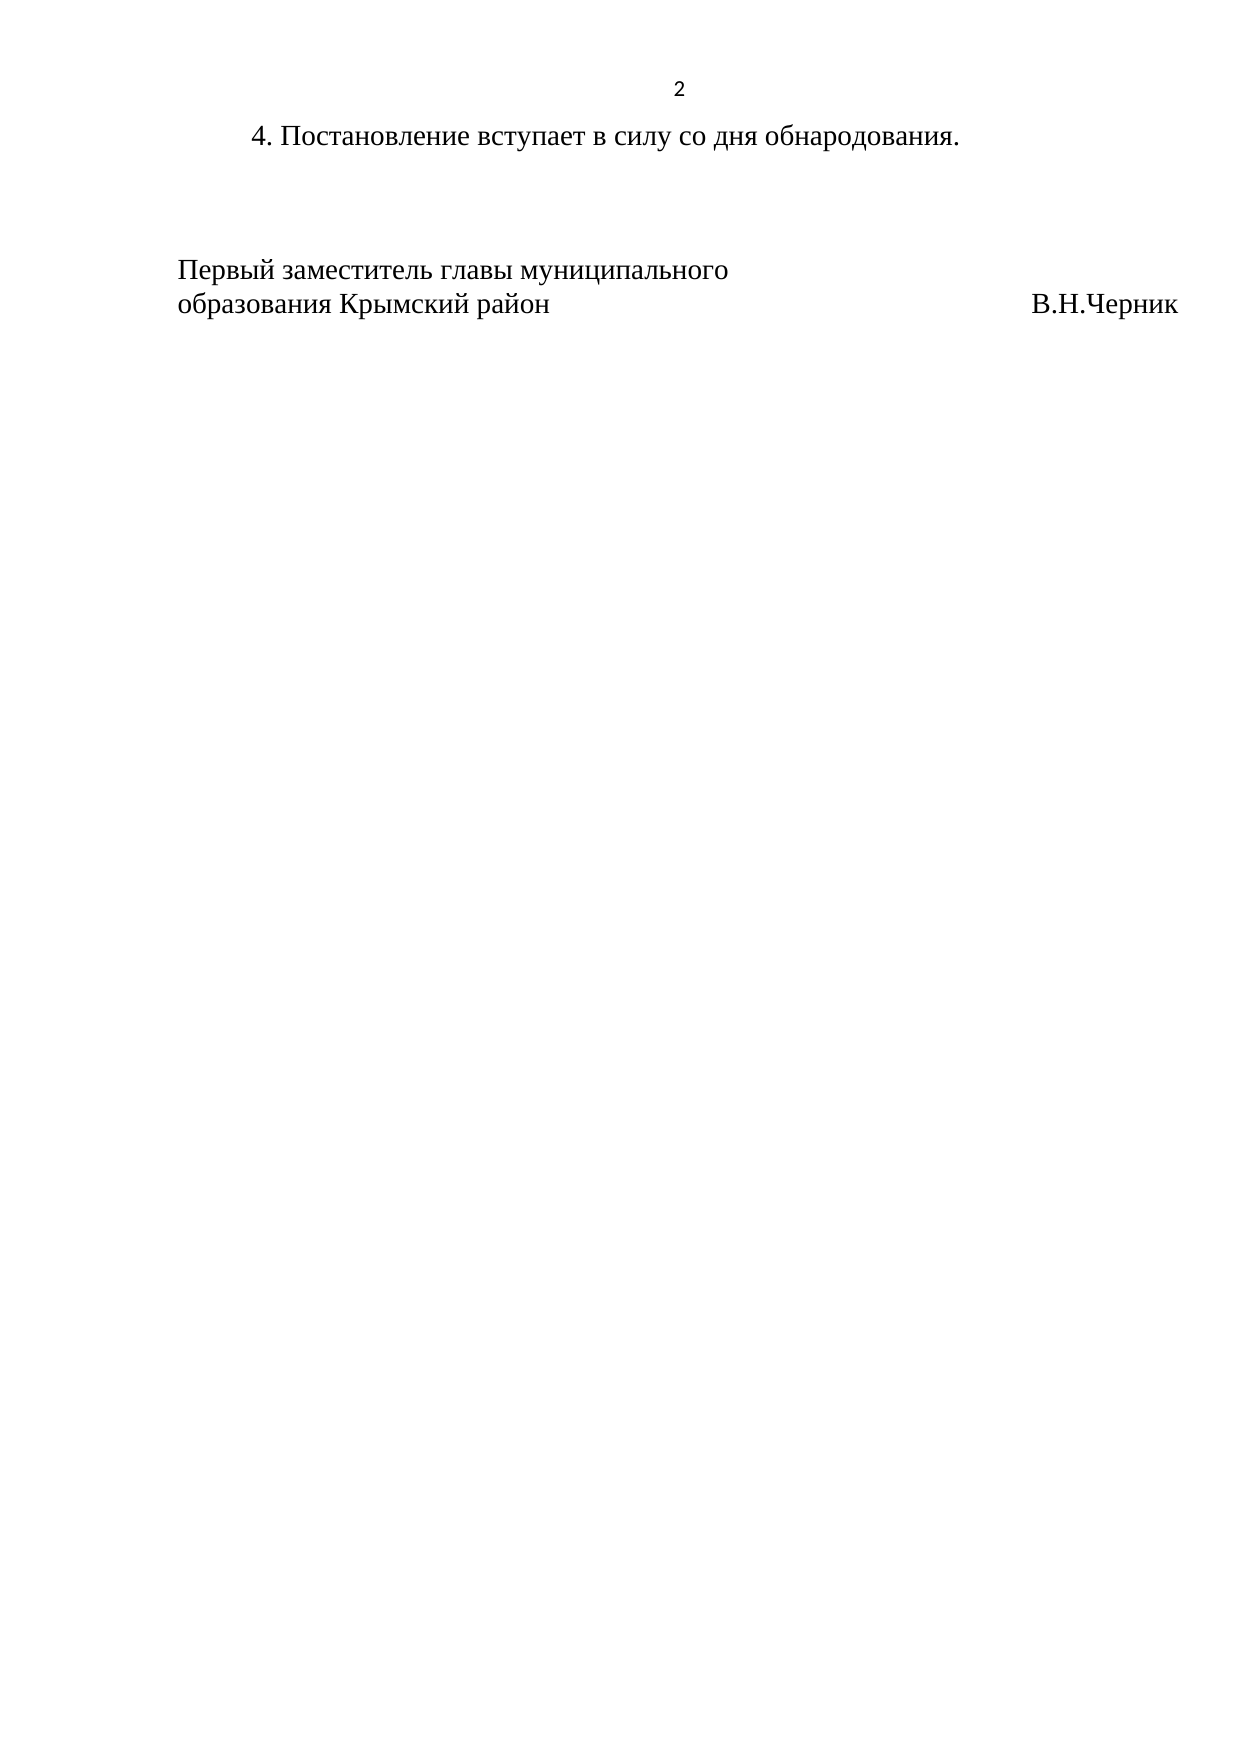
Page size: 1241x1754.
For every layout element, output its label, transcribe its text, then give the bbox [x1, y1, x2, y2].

text образования Крымский район В.Н.Черник [177, 286, 1181, 319]
text 4. Постановление вступает в силу со дня обнародования. [177, 118, 1181, 152]
text Первый заместитель главы муниципального [177, 252, 1181, 286]
